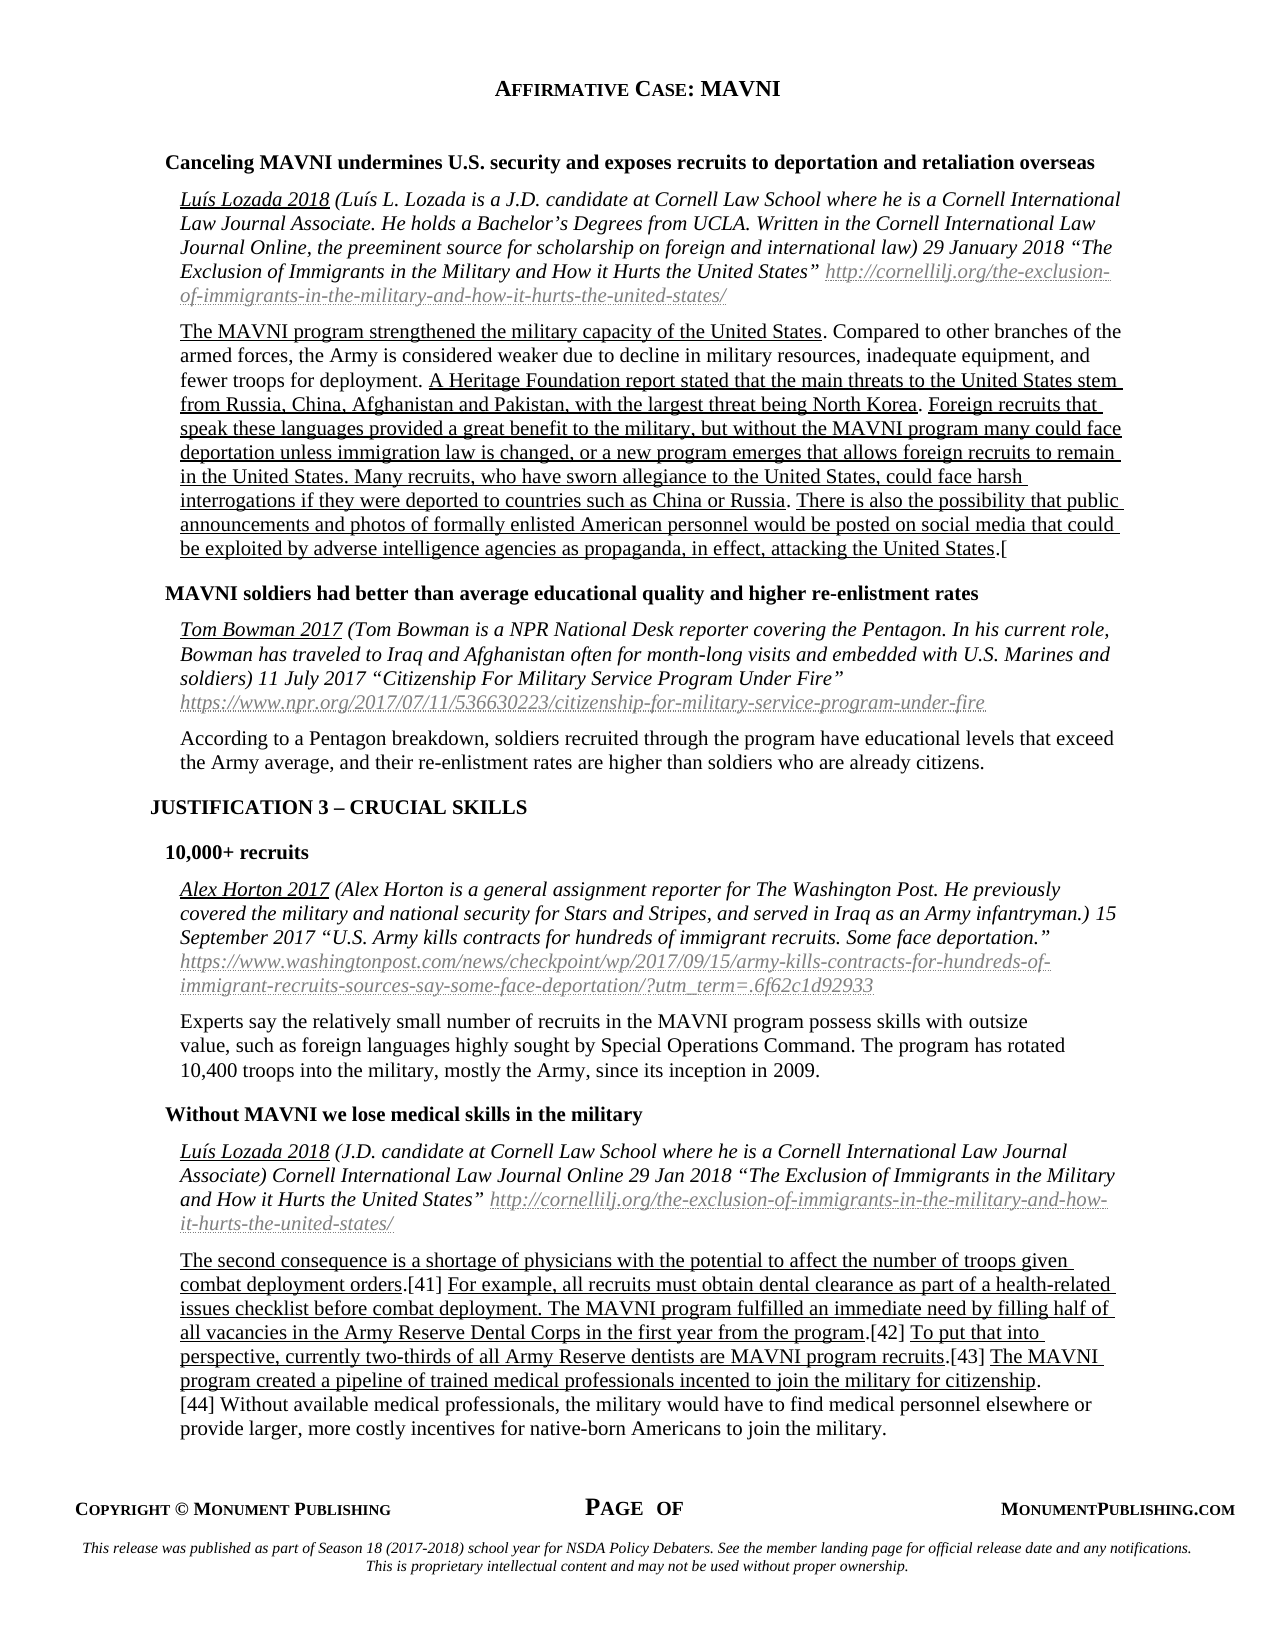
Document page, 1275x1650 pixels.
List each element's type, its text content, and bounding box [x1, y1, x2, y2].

text Tom Bowman 2017 (Tom Bowman is a NPR National Desk reporter covering the Pentagon. In his current role, Bowman has traveled to Iraq and Afghanistan often for month-long visits and embedded with U.S. Marines and soldiers) 11 July 2017 “Citizenship For Military Service Program Under Fire” https://www.npr.org/2017/07/11/536630223/citizenship-for-military-service-program-under-fire [180, 617, 1125, 714]
text The MAVNI program strengthened the military capacity of the United States. Compared to other branches of the armed forces, the Army is considered weaker due to decline in military resources, inadequate equipment, and fewer troops for deployment. A Heritage Foundation report stated that the main threats to the United States stem from Russia, China, Afghanistan and Pakistan, with the largest threat being North Korea. Foreign recruits that speak these languages provided a great benefit to the military, but without the MAVNI program many could face deportation unless immigration law is changed, or a new program emerges that allows foreign recruits to remain in the United States. Many recruits, who have sworn allegiance to the United States, could face harsh interrogations if they were deported to countries such as China or Russia. There is also the possibility that public announcements and photos of formally enlisted American personnel would be posted on social media that could be exploited by adverse intelligence agencies as propaganda, in effect, attacking the United States.[ [180, 319, 1125, 560]
text Without MAVNI we lose medical skills in the military [165, 1102, 1125, 1126]
text 10,000+ recruits [165, 840, 1125, 864]
text Alex Horton 2017 (Alex Horton is a general assignment reporter for The Washington Post. He previously covered the military and national security for Stars and Stripes, and served in Iraq as an Army infantryman.) 15 September 2017 “U.S. Army kills contracts for hundreds of immigrant recruits. Some face deportation.” https://www.washingtonpost.com/news/checkpoint/wp/2017/09/15/army-kills-contracts-for-hundreds-of-immigrant-recruits-sources-say-some-face-deportation/?utm_term=.6f62c1d92933 [180, 877, 1125, 997]
text Canceling MAVNI undermines U.S. security and exposes recruits to deportation and retaliation overseas [165, 150, 1125, 174]
text Experts say the relatively small number of recruits in the MAVNI program possess skills with outsize value, such as foreign languages highly sought by Special Operations Command. The program has rotated 10,400 troops into the military, mostly the Army, since its inception in 2009. [180, 1009, 1125, 1082]
text JUSTIFICATION 3 – CRUCIAL SKILLS [150, 795, 1125, 819]
text The second consequence is a shortage of physicians with the potential to affect the number of troops given combat deployment orders.[41] For example, all recruits must obtain dental clearance as part of a health-related issues checklist before combat deployment. The MAVNI program fulfilled an immediate need by filling half of all vacancies in the Army Reserve Dental Corps in the first year from the program.[42] To put that into perspective, currently two-thirds of all Army Reserve dentists are MAVNI program recruits.[43] The MAVNI program created a pipeline of trained medical professionals incented to join the military for citizenship.[44] Without available medical professionals, the military would have to find medical personnel elsewhere or provide larger, more costly incentives for native-born Americans to join the military. [180, 1248, 1125, 1440]
text MAVNI soldiers had better than average educational quality and higher re-enlistment rates [165, 581, 1125, 605]
text Luís Lozada 2018 (Luís L. Lozada is a J.D. candidate at Cornell Law School where he is a Cornell International Law Journal Associate. He holds a Bachelor’s Degrees from UCLA. Written in the Cornell International Law Journal Online, the preeminent source for scholarship on foreign and international law) 29 January 2018 “The Exclusion of Immigrants in the Military and How it Hurts the United States” http://cornellilj.org/the-exclusion-of-immigrants-in-the-military-and-how-it-hurts-the-united-states/ [180, 187, 1125, 307]
text According to a Pentagon breakdown, soldiers recruited through the program have educational levels that exceed the Army average, and their re-enlistment rates are higher than soldiers who are already citizens. [180, 726, 1125, 774]
